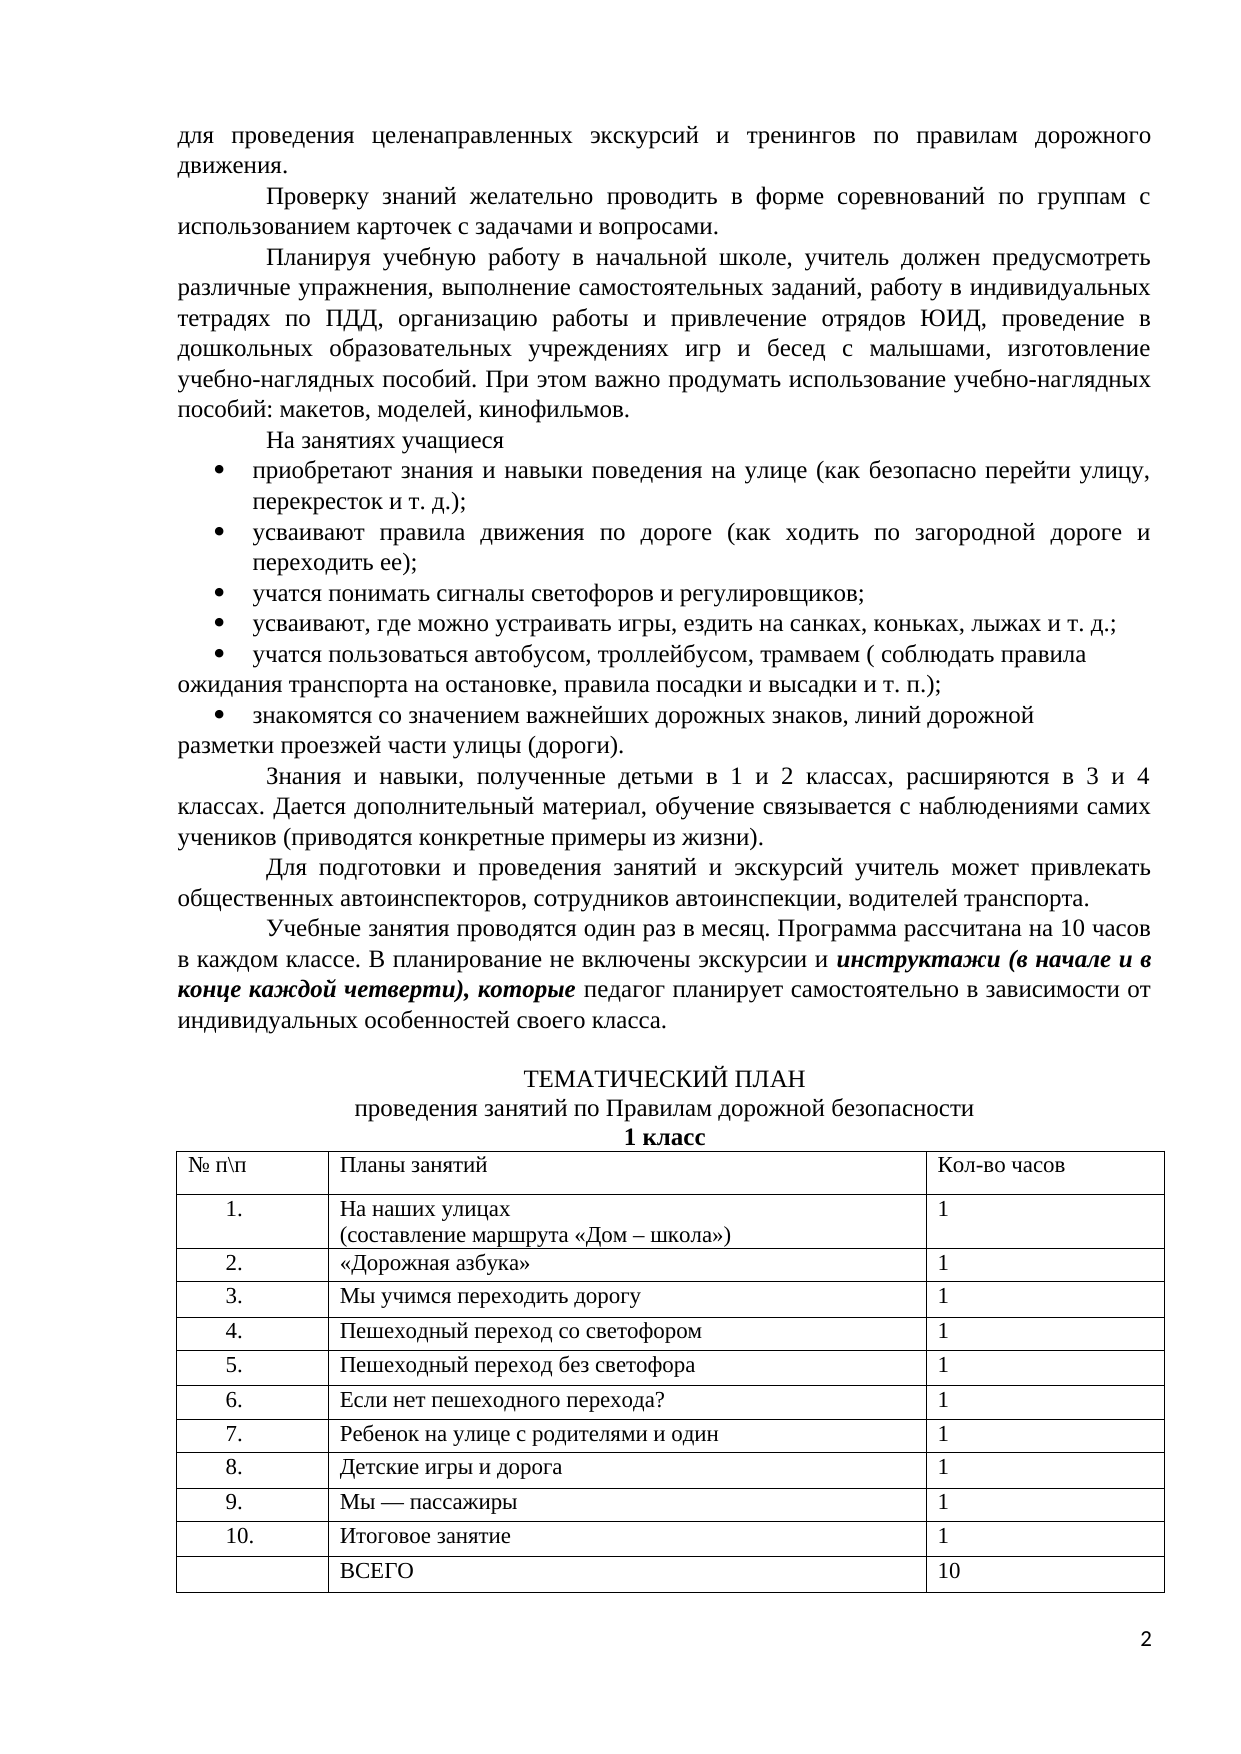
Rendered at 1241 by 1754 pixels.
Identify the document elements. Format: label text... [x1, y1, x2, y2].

list усваивают правила движения по дороге (как ходить по загородной дороге и переходить ее); [215, 515, 1152, 576]
list усваивают, где можно устраивать игры, ездить на санках, коньках, лыжах и т. д.; [215, 606, 1152, 637]
table_cell Ребенок на улице с родителями и один [329, 1420, 926, 1452]
text Учебные занятия проводятся один раз в месяц. Программа рассчитана на 10 часов в каждом классе. В планирование не включены экскурсии и инструктажи (в начале и в конце каждой четверти), которые педагог планирует самостоятельно в зависимости от индивидуальных особенностей своего класса. [177, 912, 1152, 944]
table_cell [177, 1386, 328, 1419]
table_header Планы занятий [329, 1152, 926, 1194]
table_header № п\п [177, 1152, 328, 1194]
text 1 класс [177, 1122, 1152, 1151]
table_cell 1 [927, 1522, 1164, 1556]
list приобретают знания и навыки поведения на улице (как безопасно перейти улицу, перекресток и т. д.); [215, 454, 1152, 515]
text Учебные занятия проводятся один раз в месяц. Программа рассчитана на 10 часов в каждом классе. В планирование не включены экскурсии и инструктажи (в начале и в конце каждой четверти), которые педагог планирует самостоятельно в зависимости от индивидуальных особенностей своего класса. [177, 1003, 1152, 1034]
table_cell [177, 1282, 328, 1317]
table_cell 1 [927, 1249, 1164, 1281]
text Планируя учебную работу в начальной школе, учитель должен предусмотреть различные упражнения, выполнение самостоятельных заданий, работу в индивидуальных тетрадях по ПДД, организацию работы и привлечение отрядов ЮИД, проведение в дошкольных образовательных учреждениях игр и бесед с малышами, изготовление учебно-наглядных пособий. При этом важно продумать использование учебно-наглядных пособий: макетов, моделей, кинофильмов. [177, 240, 1152, 273]
table_cell 1 [927, 1489, 1164, 1521]
text разметки проезжей части улицы (дороги). [177, 728, 1152, 759]
table_cell Если нет пешеходного перехода? [329, 1386, 926, 1419]
list учатся пользоваться автобусом, троллейбусом, трамваем ( соблюдать правила [215, 637, 1152, 667]
text Планируя учебную работу в начальной школе, учитель должен предусмотреть различные упражнения, выполнение самостоятельных заданий, работу в индивидуальных тетрадях по ПДД, организацию работы и привлечение отрядов ЮИД, проведение в дошкольных образовательных учреждениях игр и бесед с малышами, изготовление учебно-наглядных пособий. При этом важно продумать использование учебно-наглядных пособий: макетов, моделей, кинофильмов. [177, 393, 1152, 423]
text проведения занятий по Правилам дорожной безопасности [177, 1093, 1152, 1122]
table_cell 10 [927, 1557, 1164, 1592]
text ожидания транспорта на остановке, правила посадки и высадки и т. п.); [177, 667, 1152, 698]
table_cell [177, 1249, 328, 1281]
table_cell 1 [927, 1282, 1164, 1317]
table_cell На наших улицах (составление маршрута «Дом – школа») [329, 1195, 926, 1248]
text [177, 149, 1152, 179]
table_cell «Дорожная азбука» [329, 1249, 926, 1281]
table_cell [177, 1489, 328, 1521]
table_cell Пешеходный переход без светофора [329, 1351, 926, 1385]
table_cell 1 [927, 1453, 1164, 1487]
table_cell [177, 1195, 328, 1248]
table_cell 1 [927, 1195, 1164, 1248]
table_cell 1 [927, 1351, 1164, 1385]
table_cell [177, 1318, 328, 1350]
text Проверку знаний желательно проводить в форме соревнований по группам с использованием карточек с задачами и вопросами. [177, 179, 1152, 240]
text Для подготовки и проведения занятий и экскурсий учитель может привлекать общественных автоинспекторов, сотрудников автоинспекции, водителей транспорта. [177, 851, 1152, 912]
table_cell Пешеходный переход со светофором [329, 1318, 926, 1350]
table_cell Итоговое занятие [329, 1522, 926, 1556]
text Знания и навыки, полученные детьми в 1 и 2 классах, расширяются в 3 и 4 классах. Дается дополнительный материал, обучение связывается с наблюдениями самих учеников (приводятся конкретные примеры из жизни). [177, 759, 1152, 791]
table_cell [177, 1522, 328, 1556]
table_cell Мы учимся переходить дорогу [329, 1282, 926, 1317]
table_cell 1 [927, 1420, 1164, 1452]
table_cell [177, 1351, 328, 1385]
text Знания и навыки, полученные детьми в 1 и 2 классах, расширяются в 3 и 4 классах. Дается дополнительный материал, обучение связывается с наблюдениями самих учеников (приводятся конкретные примеры из жизни). [177, 820, 1152, 851]
table_cell 1 [927, 1386, 1164, 1419]
text На занятиях учащиеся [177, 423, 1152, 454]
table_cell [177, 1453, 328, 1487]
table_cell [177, 1557, 328, 1592]
table_cell ВСЕГО [329, 1557, 926, 1592]
table_cell Мы — пассажиры [329, 1489, 926, 1521]
table_header Кол-во часов [927, 1152, 1164, 1194]
list знакомятся со значением важнейших дорожных знаков, линий дорожной [215, 698, 1152, 728]
table_cell Детские игры и дорога [329, 1453, 926, 1487]
text ТЕМАТИЧЕСКИЙ ПЛАН [177, 1064, 1152, 1093]
table_cell [177, 1420, 328, 1452]
table_cell 1 [927, 1318, 1164, 1350]
list учатся понимать сигналы светофоров и регулировщиков; [215, 576, 1152, 606]
